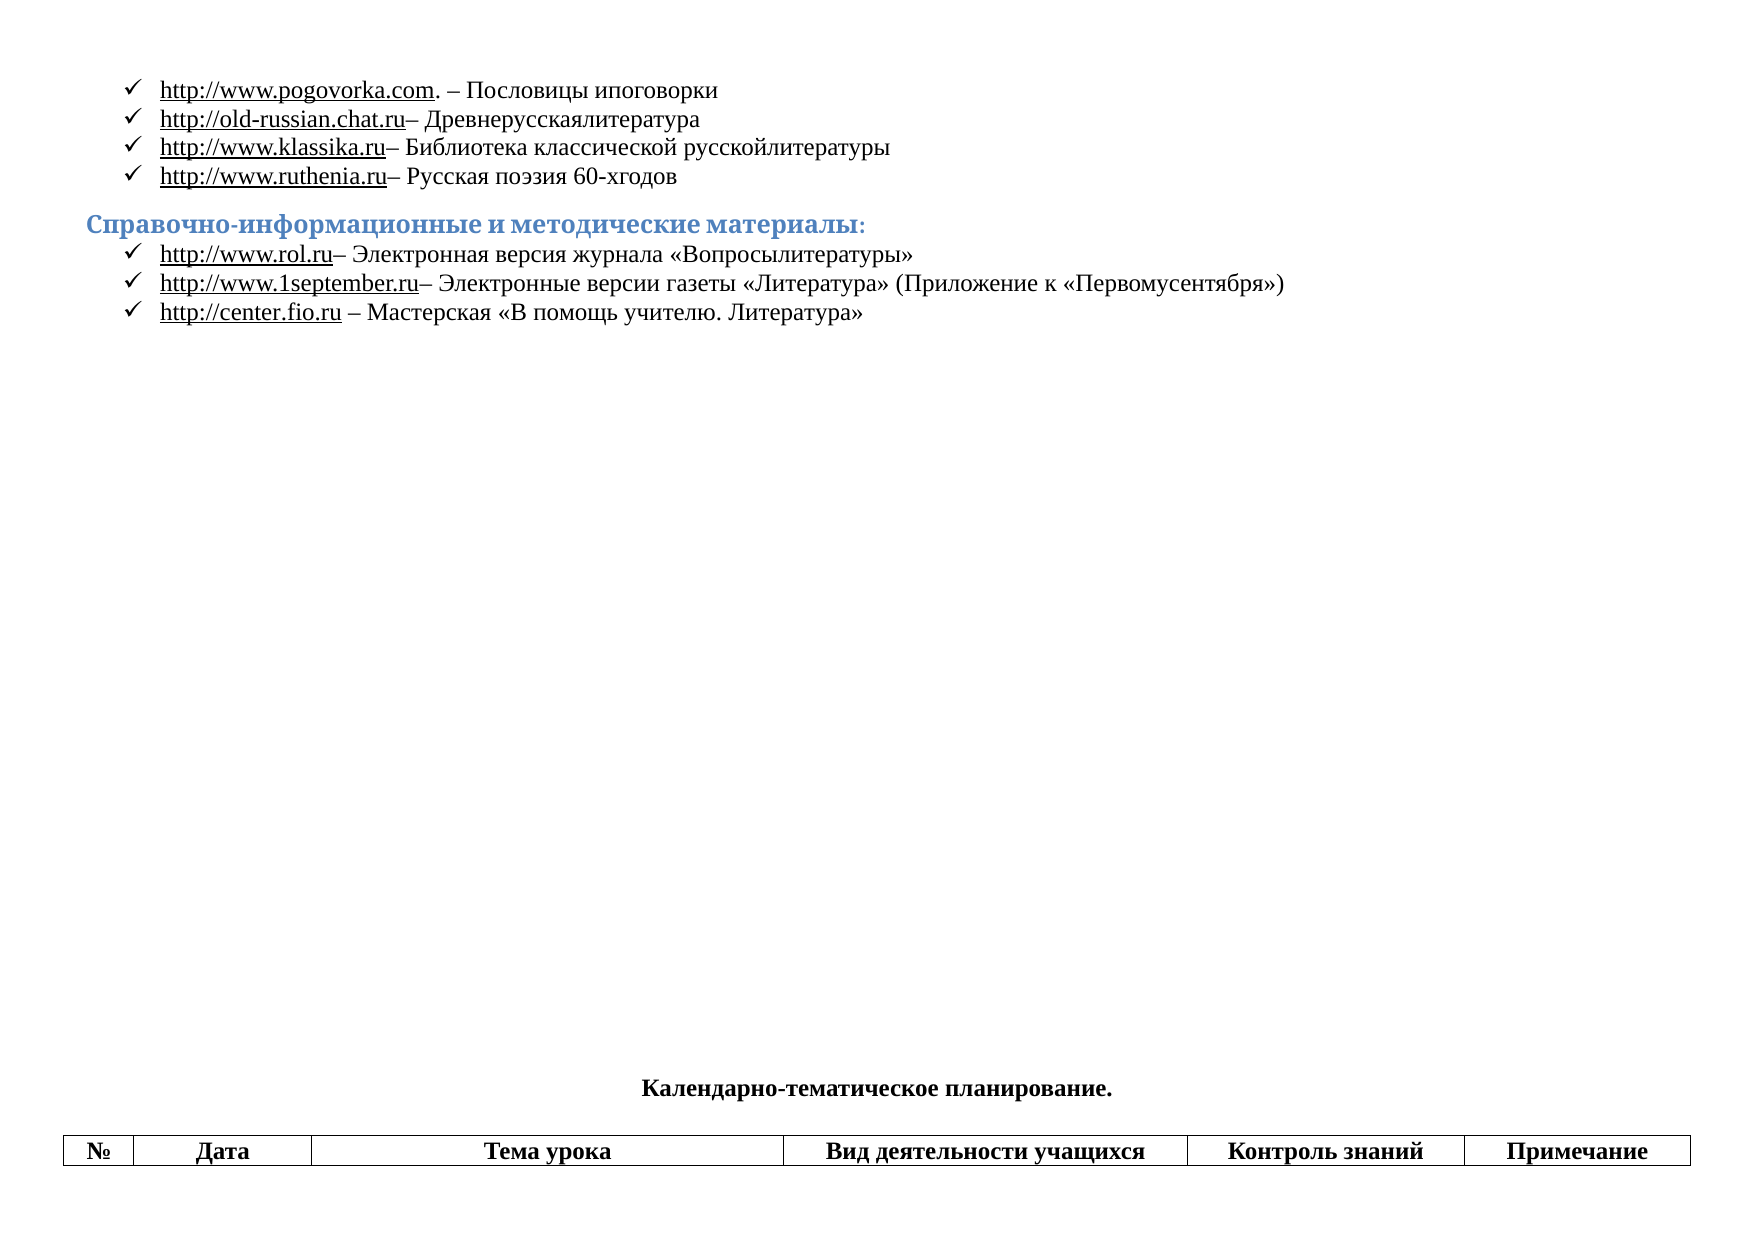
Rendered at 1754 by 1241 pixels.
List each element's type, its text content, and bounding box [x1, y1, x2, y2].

list http://www.rol.ru– Электронная версия журнала «Вопросылитературы» [123, 239, 1679, 268]
table_header Тема урока [312, 1136, 783, 1165]
table_header Дата [134, 1136, 311, 1165]
text Календарно-тематическое планирование. [75, 1073, 1679, 1102]
table_header Контроль знаний [1188, 1136, 1464, 1165]
table_header № урока [64, 1136, 133, 1165]
table_header Вид деятельности учащихся [784, 1136, 1187, 1165]
table_header Примечание [1465, 1136, 1690, 1165]
list http://www.ruthenia.ru– Русская поэзия 60-хгодов [123, 161, 1679, 190]
list http://www.pogovorka.com. – Пословицы ипоговорки [123, 75, 1679, 104]
list http://www.klassika.ru– Библиотека классической русскойлитературы [123, 132, 1679, 161]
subtitle Справочно-информационные и методические материалы: [86, 211, 1679, 239]
list http://center.fio.ru – Мастерская «В помощь учителю. Литература» [123, 297, 1679, 326]
list http://www.1september.ru– Электронные версии газеты «Литература» (Приложение к «Первомусентября») [123, 268, 1641, 297]
list http://old-russian.chat.ru– Древнерусскаялитература [123, 104, 1679, 132]
